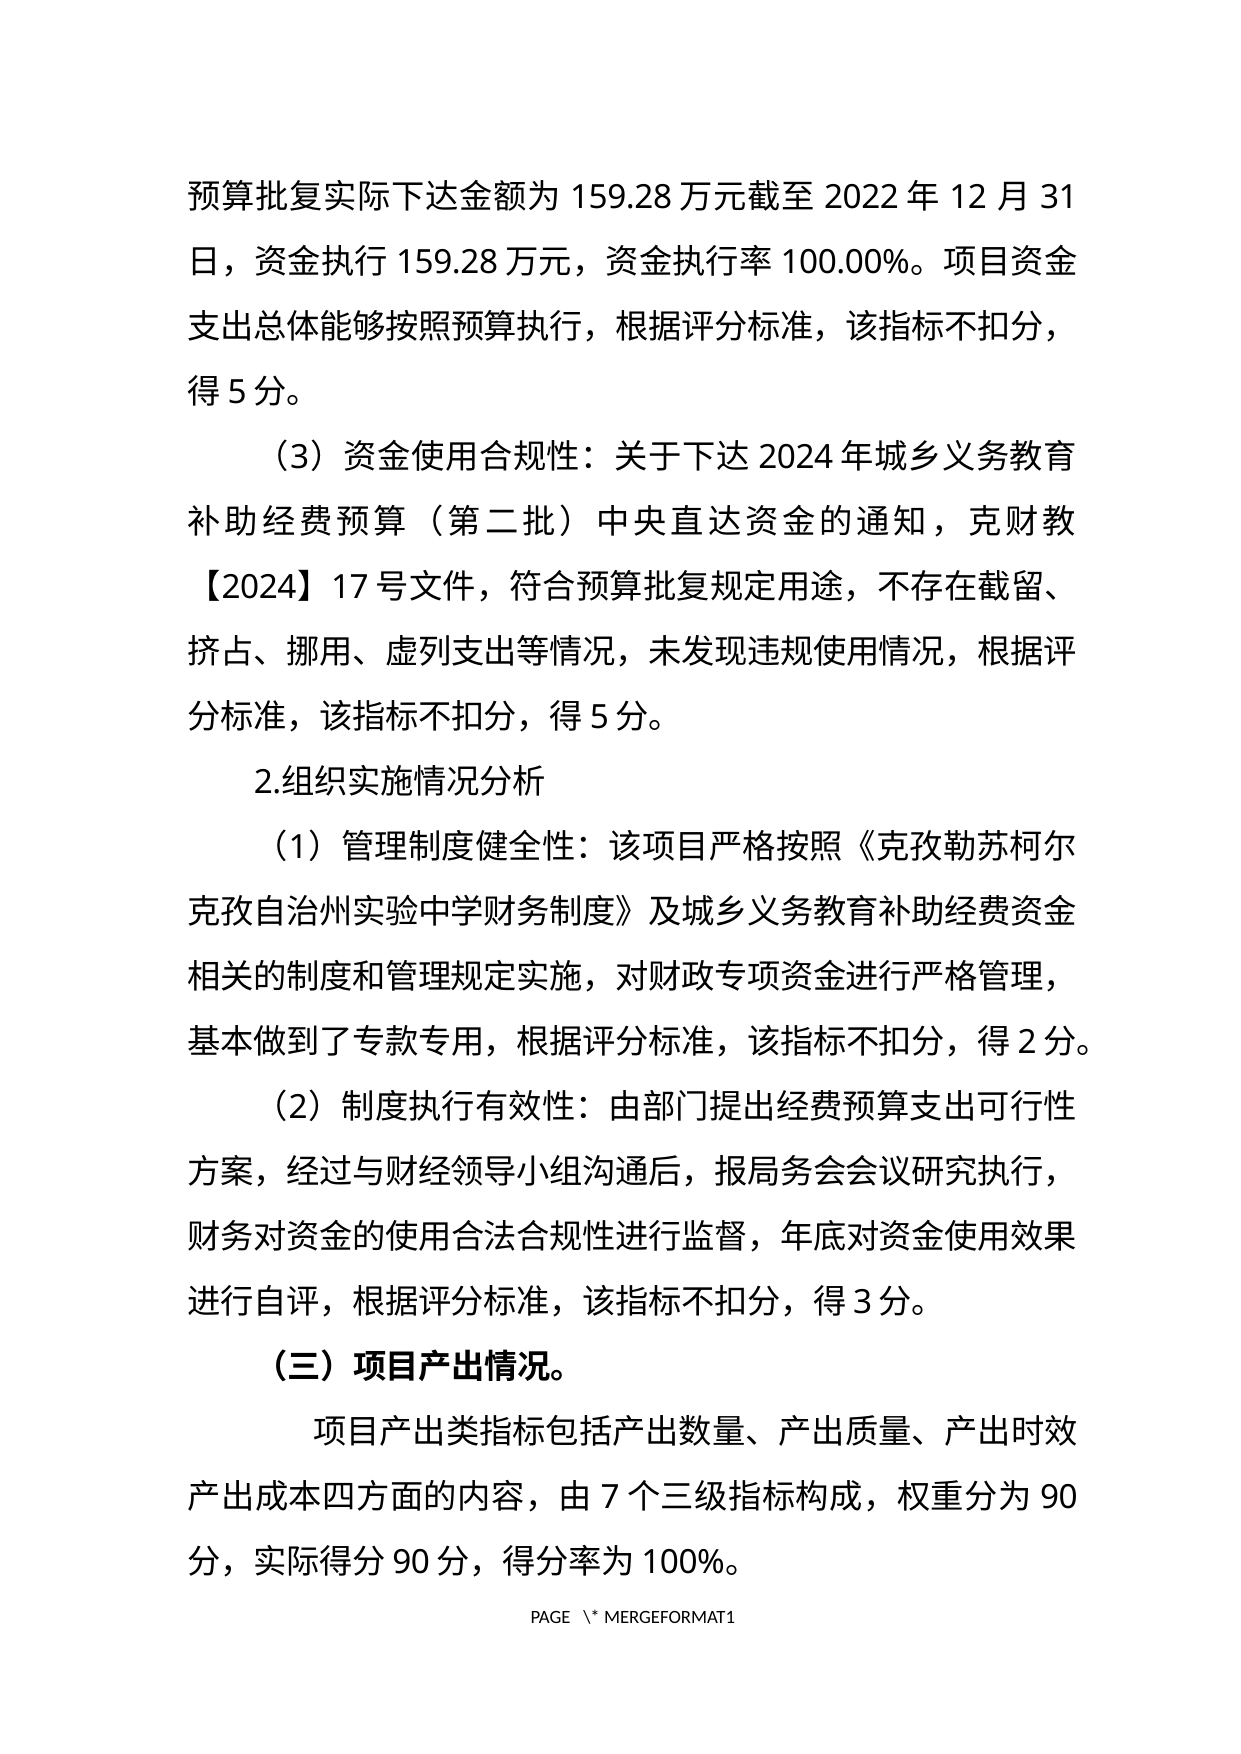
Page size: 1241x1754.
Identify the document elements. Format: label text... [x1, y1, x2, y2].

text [187, 1397, 1078, 1592]
text （三）项目产出情况。 [187, 1332, 1078, 1397]
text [187, 162, 1078, 1332]
